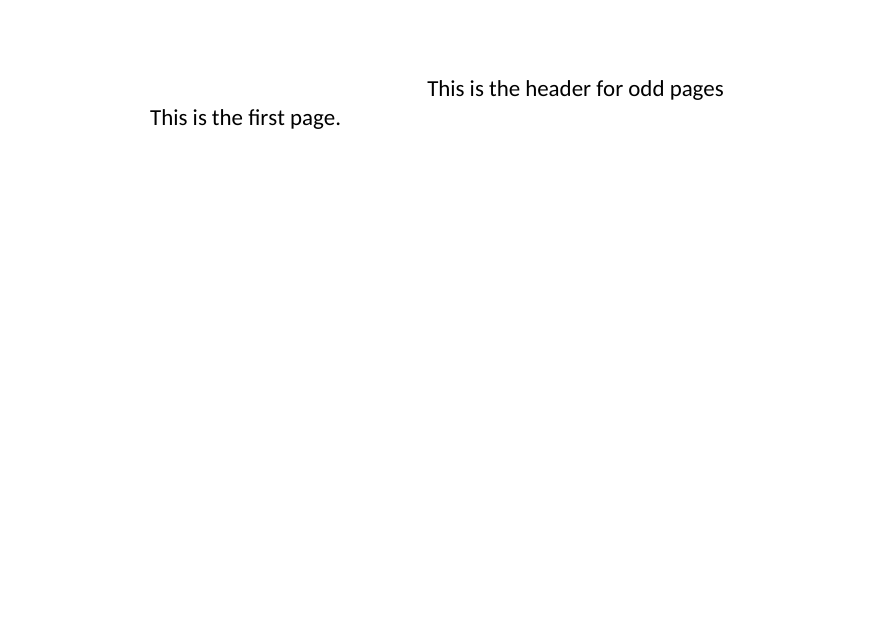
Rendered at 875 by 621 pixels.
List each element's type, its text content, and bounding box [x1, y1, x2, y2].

text This is the first page.This is page 2, which is obviously an even page. [150, 103, 724, 131]
